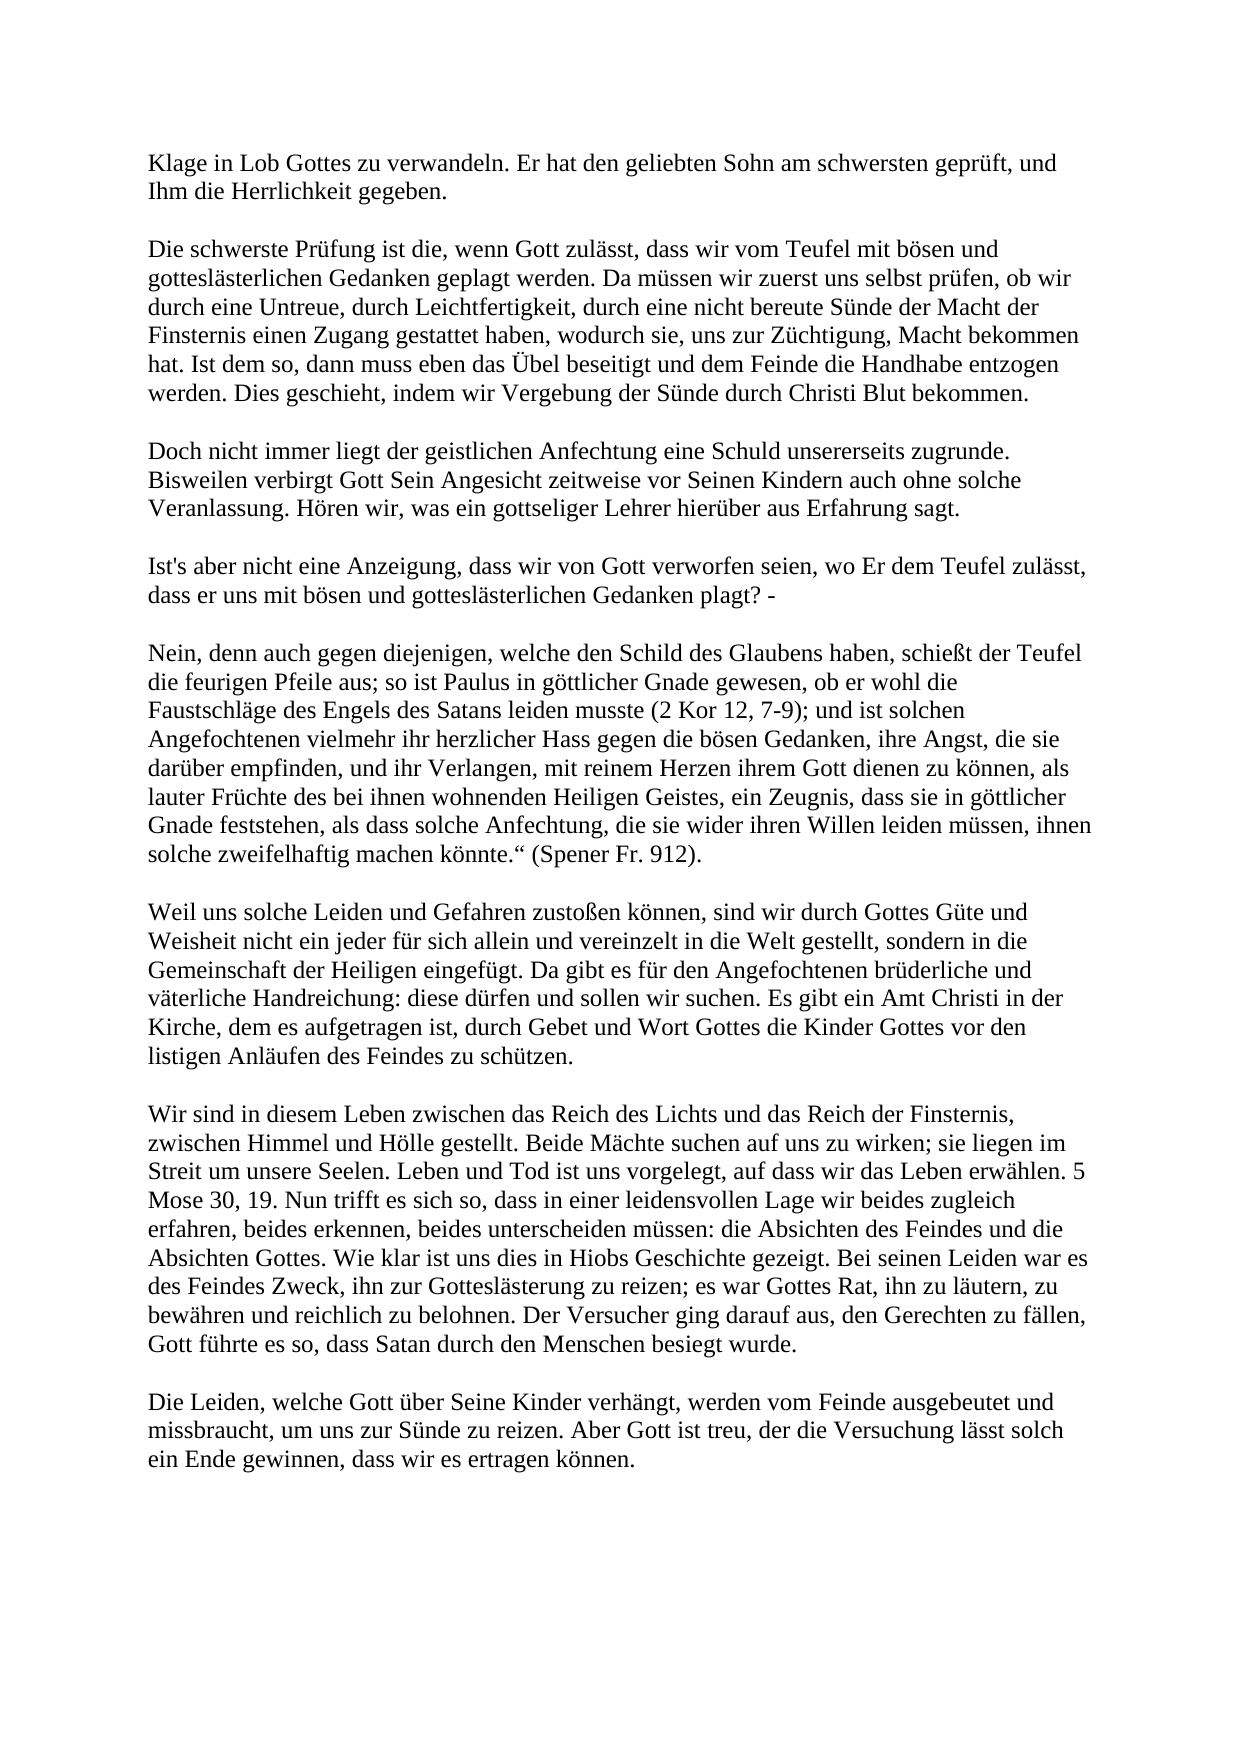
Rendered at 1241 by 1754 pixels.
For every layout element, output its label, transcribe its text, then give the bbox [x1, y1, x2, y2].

text Nein, denn auch gegen diejenigen, welche den Schild des Glaubens haben, schießt der Teufel die feurigen Pfeile aus; so ist Paulus in göttlicher Gnade gewesen, ob er wohl die Faustschläge des Engels des Satans leiden musste (2 Kor 12, 7-9); und ist solchen Angefochtenen vielmehr ihr herzlicher Hass gegen die bösen Gedanken, ihre Angst, die sie darüber empfinden, und ihr Verlangen, mit reinem Herzen ihrem Gott dienen zu können, als lauter Früchte des bei ihnen wohnenden Heiligen Geistes, ein Zeugnis, dass sie in göttlicher Gnade feststehen, als dass solche Anfechtung, die sie wider ihren Willen leiden müssen, ihnen solche zweifelhaftig machen könnte.“ (Spener Fr. 912). [148, 638, 1093, 868]
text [148, 148, 1093, 205]
text Ist's aber nicht eine Anzeigung, dass wir von Gott verworfen seien, wo Er dem Teufel zulässt, dass er uns mit bösen und gotteslästerlichen Gedanken plagt? - [148, 551, 1093, 609]
text Doch nicht immer liegt der geistlichen Anfechtung eine Schuld unsererseits zugrunde. Bisweilen verbirgt Gott Sein Angesicht zeitweise vor Seinen Kindern auch ohne solche Veranlassung. Hören wir, was ein gottseliger Lehrer hierüber aus Erfahrung sagt. [148, 436, 1093, 522]
text Wir sind in diesem Leben zwischen das Reich des Lichts und das Reich der Finsternis, zwischen Himmel und Hölle gestellt. Beide Mächte suchen auf uns zu wirken; sie liegen im Streit um unsere Seelen. Leben und Tod ist uns vorgelegt, auf dass wir das Leben erwählen. 5 Mose 30, 19. Nun trifft es sich so, dass in einer leidensvollen Lage wir beides zugleich erfahren, beides erkennen, beides unterscheiden müssen: die Absichten des Feindes und die Absichten Gottes. Wie klar ist uns dies in Hiobs Geschichte gezeigt. Bei seinen Leiden war es des Feindes Zweck, ihn zur Gotteslästerung zu reizen; es war Gottes Rat, ihn zu läutern, zu bewähren und reichlich zu belohnen. Der Versucher ging darauf aus, den Gerechten zu fällen, Gott führte es so, dass Satan durch den Menschen besiegt wurde. [148, 1099, 1093, 1358]
text Die Leiden, welche Gott über Seine Kinder verhängt, werden vom Feinde ausgebeutet und missbraucht, um uns zur Sünde zu reizen. Aber Gott ist treu, der die Versuchung lässt solch ein Ende gewinnen, dass wir es ertragen können. [148, 1387, 1093, 1473]
text Die schwerste Prüfung ist die, wenn Gott zulässt, dass wir vom Teufel mit bösen und gotteslästerlichen Gedanken geplagt werden. Da müssen wir zuerst uns selbst prüfen, ob wir durch eine Untreue, durch Leichtfertigkeit, durch eine nicht bereute Sünde der Macht der Finsternis einen Zugang gestattet haben, wodurch sie, uns zur Züchtigung, Macht bekommen hat. Ist dem so, dann muss eben das Übel beseitigt und dem Feinde die Handhabe entzogen werden. Dies geschieht, indem wir Vergebung der Sünde durch Christi Blut bekommen. [148, 234, 1093, 407]
text Weil uns solche Leiden und Gefahren zustoßen können, sind wir durch Gottes Güte und Weisheit nicht ein jeder für sich allein und vereinzelt in die Welt gestellt, sondern in die Gemeinschaft der Heiligen eingefügt. Da gibt es für den Angefochtenen brüderliche und väterliche Handreichung: diese dürfen und sollen wir suchen. Es gibt ein Amt Christi in der Kirche, dem es aufgetragen ist, durch Gebet und Wort Gottes die Kinder Gottes vor den listigen Anläufen des Feindes zu schützen. [148, 897, 1093, 1070]
